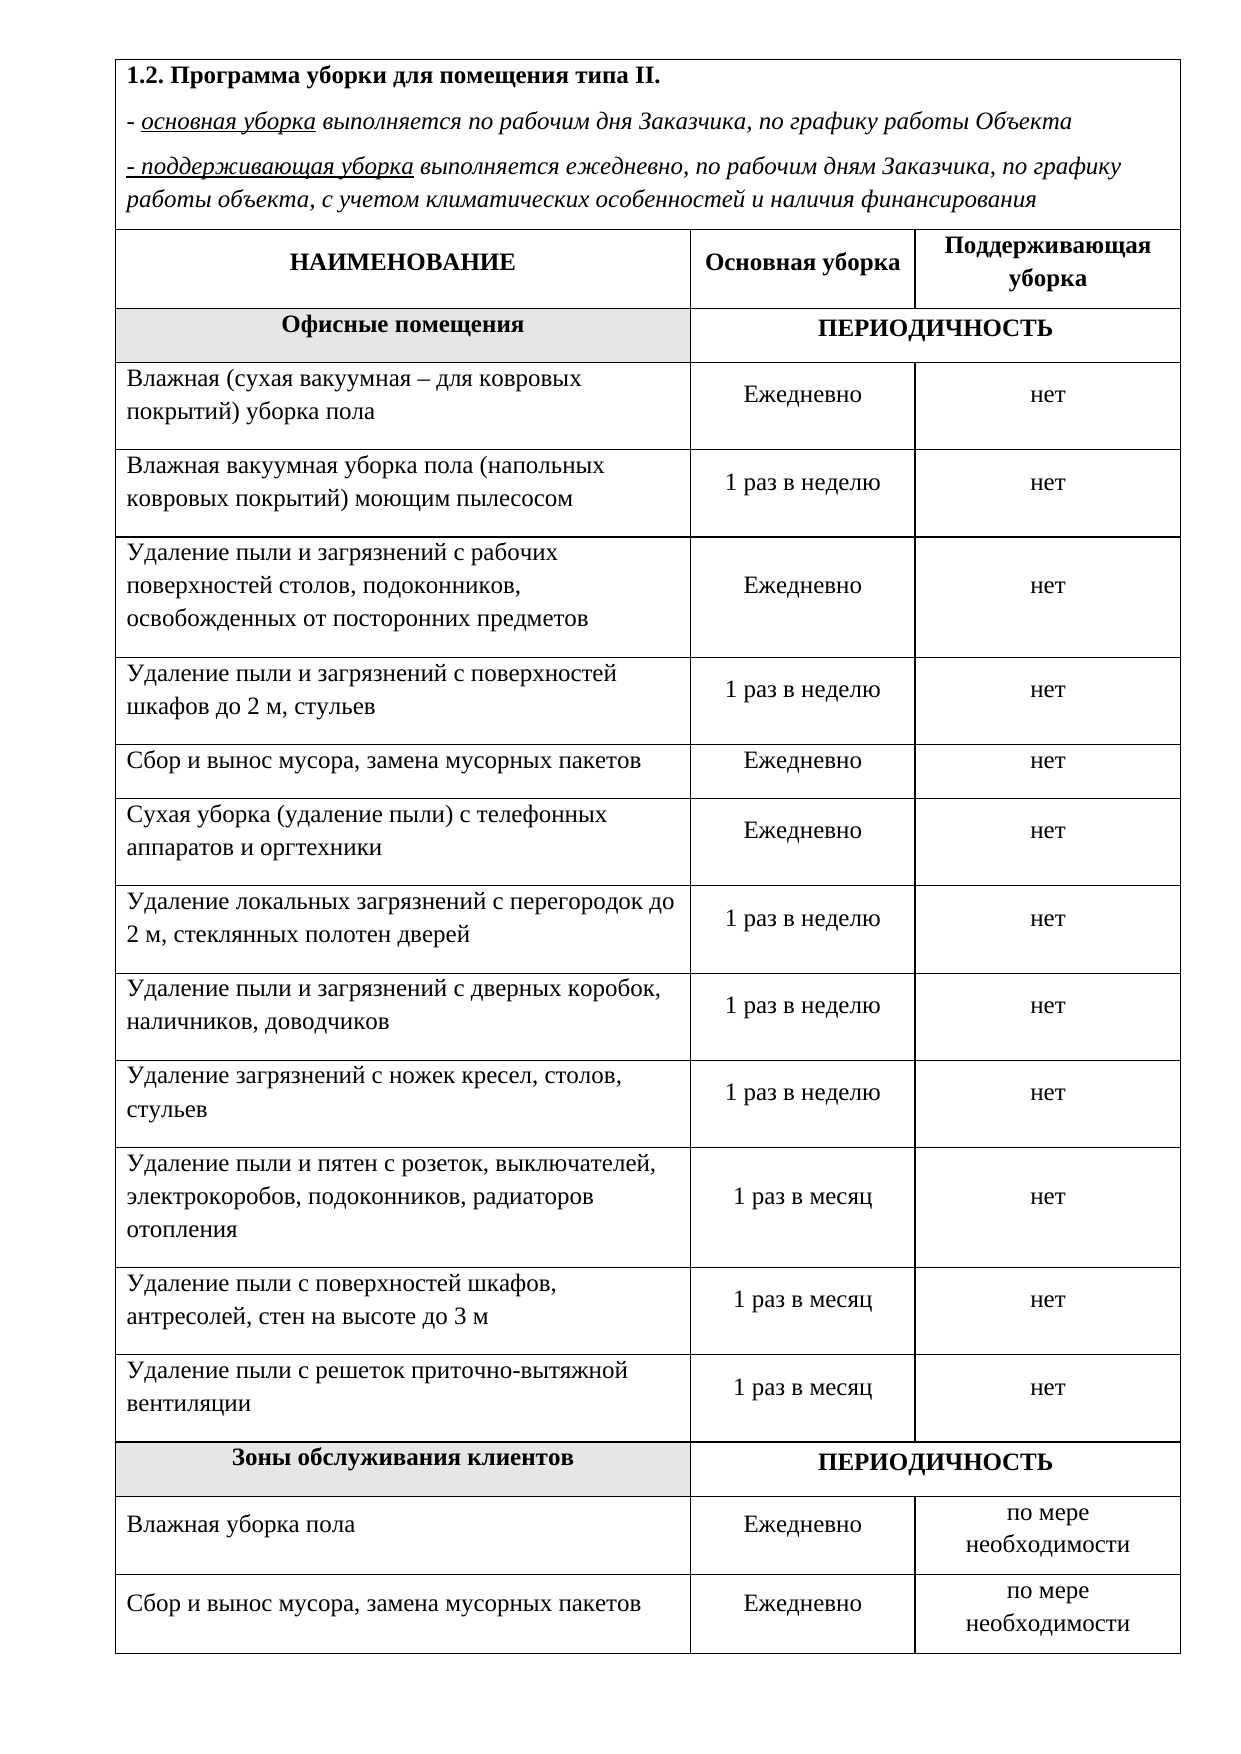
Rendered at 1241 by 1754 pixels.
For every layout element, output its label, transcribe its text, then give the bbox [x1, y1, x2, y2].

table_cell нет [916, 1148, 1180, 1267]
table_cell 1 раз в месяц [691, 1148, 914, 1267]
table_cell Удаление пыли с поверхностей шкафов, антресолей, стен на высоте до 3 м [116, 1268, 690, 1354]
table_cell 1 раз в неделю [691, 1061, 914, 1147]
table_cell нет [916, 974, 1180, 1059]
table_cell 1 раз в месяц [691, 1355, 914, 1441]
table_cell Удаление пыли с решеток приточно-вытяжной вентиляции [116, 1355, 690, 1441]
table_cell Сбор и вынос мусора, замена мусорных пакетов [116, 745, 690, 798]
table_cell Основная уборка [691, 230, 914, 308]
table_cell ПЕРИОДИЧНОСТЬ [691, 1443, 1180, 1496]
table_cell нет [916, 450, 1180, 536]
table_cell 1.2. Программа уборки для помещения типа II. - основная уборка выполняется по рабочим дня Заказчика, по графику работы Объекта - поддерживающая уборка выполняется ежедневно, по рабочим дням Заказчика, по графику работы объекта, с учетом климатических особенностей и наличия финансирования [116, 60, 1180, 229]
table_cell Зоны обслуживания клиентов [116, 1443, 690, 1496]
table_cell ПЕРИОДИЧНОСТЬ [691, 309, 1180, 362]
table_cell Сухая уборка (удаление пыли) с телефонных аппаратов и оргтехники [116, 799, 690, 885]
table_cell 1 раз в неделю [691, 658, 914, 744]
table_cell Удаление пыли и пятен с розеток, выключателей, электрокоробов, подоконников, радиаторов отопления [116, 1148, 690, 1267]
table_cell Ежедневно [691, 799, 914, 885]
table_cell Удаление загрязнений с ножек кресел, столов, стульев [116, 1061, 690, 1147]
table_cell Удаление пыли и загрязнений с дверных коробок, наличников, доводчиков [116, 974, 690, 1059]
table_cell по мере необходимости [916, 1497, 1180, 1574]
table_cell Ежедневно [691, 538, 914, 657]
table_cell Офисные помещения [116, 309, 690, 362]
table_cell Влажная вакуумная уборка пола (напольных ковровых покрытий) моющим пылесосом [116, 450, 690, 536]
table_cell нет [916, 1061, 1180, 1147]
table_cell Удаление локальных загрязнений с перегородок до 2 м, стеклянных полотен дверей [116, 886, 690, 972]
table_cell нет [916, 799, 1180, 885]
table_cell Поддерживающая уборка [916, 230, 1180, 308]
table_cell нет [916, 658, 1180, 744]
table_cell Ежедневно [691, 745, 914, 798]
table_cell 1 раз в неделю [691, 450, 914, 536]
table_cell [916, 1575, 1180, 1653]
table_cell Влажная уборка пола [116, 1497, 690, 1574]
table_cell Удаление пыли и загрязнений с рабочих поверхностей столов, подоконников, освобожденных от посторонних предметов [116, 538, 690, 657]
table_cell Ежедневно [691, 1575, 914, 1653]
table_cell нет [916, 538, 1180, 657]
table_cell 1 раз в неделю [691, 974, 914, 1059]
table_cell 1 раз в неделю [691, 886, 914, 972]
table_cell нет [916, 886, 1180, 972]
table_cell Ежедневно [691, 363, 914, 449]
table_cell Удаление пыли и загрязнений с поверхностей шкафов до 2 м, стульев [116, 658, 690, 744]
table_cell нет [916, 1268, 1180, 1354]
table_cell Сбор и вынос мусора, замена мусорных пакетов [116, 1575, 690, 1653]
table_cell Влажная (сухая вакуумная – для ковровых покрытий) уборка пола [116, 363, 690, 449]
table_cell нет [916, 745, 1180, 798]
table_cell нет [916, 1355, 1180, 1441]
table_cell нет [916, 363, 1180, 449]
table_cell Ежедневно [691, 1497, 914, 1574]
table_cell 1 раз в месяц [691, 1268, 914, 1354]
table_cell НАИМЕНОВАНИЕ [116, 230, 690, 308]
